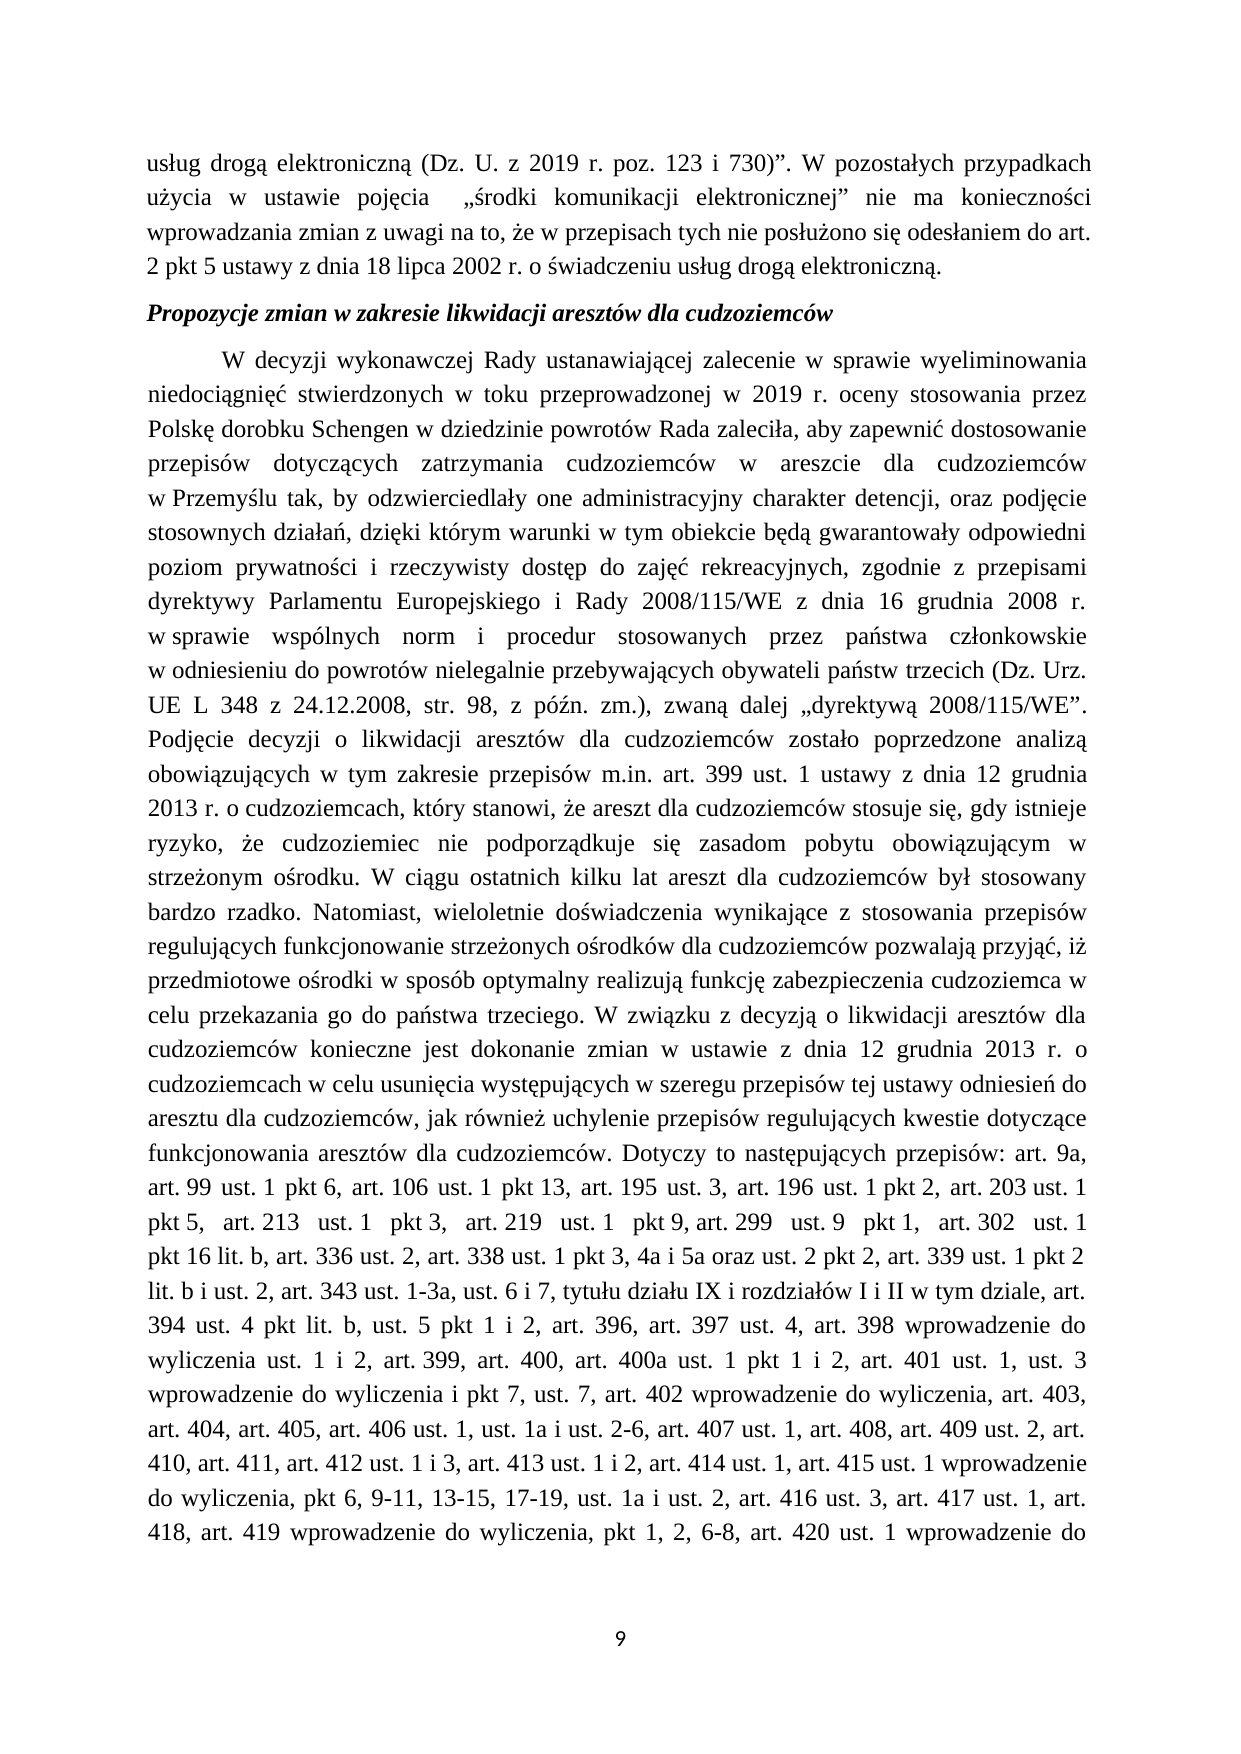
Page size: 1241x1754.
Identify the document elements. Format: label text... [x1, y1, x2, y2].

text Propozycje zmian w zakresie likwidacji aresztów dla cudzoziemców [146, 298, 1093, 327]
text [146, 148, 1093, 280]
